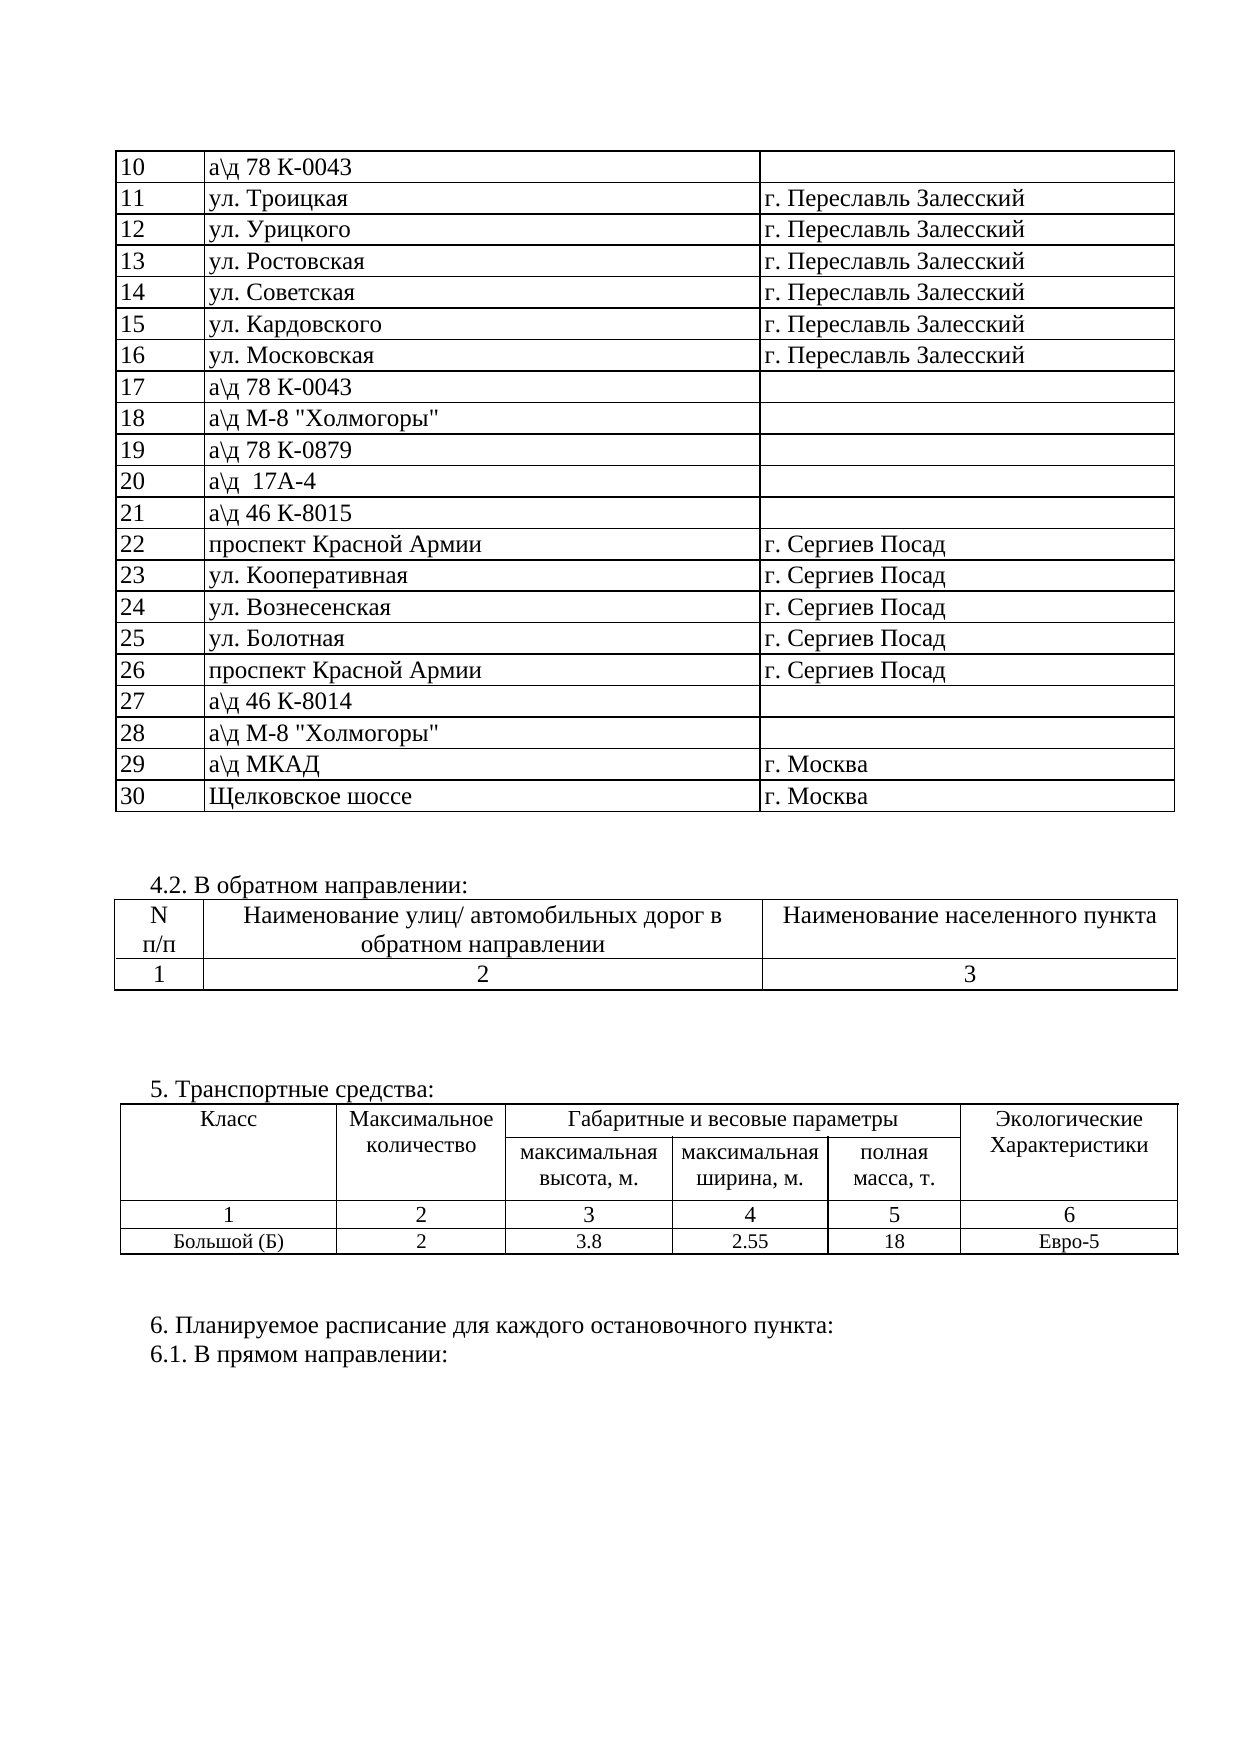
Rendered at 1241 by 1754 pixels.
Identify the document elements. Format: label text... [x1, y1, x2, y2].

table_cell г. Сергиев Посад [761, 655, 1174, 685]
table_cell максимальная ширина, м. [673, 1138, 827, 1200]
table_cell г. Москва [761, 749, 1174, 779]
table_cell ул. Кооперативная [205, 561, 759, 590]
table_header Экологические Характеристики [961, 1105, 1177, 1200]
table_cell Большой (Б) [121, 1229, 336, 1253]
table_cell проспект Красной Армии [205, 655, 759, 685]
table_header Габаритные и весовые параметры [506, 1105, 960, 1136]
table_cell 18 [829, 1229, 960, 1253]
table_cell г. Переславль Залесский [761, 340, 1174, 370]
table_cell 2.55 [673, 1229, 827, 1253]
table_cell 30 [117, 781, 204, 811]
table_header Класс [121, 1105, 336, 1200]
table_cell 22 [117, 529, 204, 559]
table_cell а\д 78 К-0043 [205, 372, 759, 402]
table_cell 12 [117, 215, 204, 244]
table_cell 15 [117, 309, 204, 339]
table_cell ул. Кардовского [205, 309, 759, 339]
table_cell ул. Болотная [205, 623, 759, 653]
table_cell 3 [763, 958, 1177, 989]
table_cell г. Сергиев Посад [761, 529, 1174, 559]
table_cell 29 [117, 749, 204, 779]
table_cell 13 [117, 246, 204, 276]
table_cell г. Сергиев Посад [761, 561, 1174, 590]
table_cell 11 [117, 183, 204, 213]
table_cell 17 [117, 372, 204, 402]
table_cell 10 [117, 152, 204, 181]
text 6. Планируемое расписание для каждого остановочного пункта: [150, 1310, 1090, 1339]
table_cell 24 [117, 592, 204, 622]
table_cell 20 [117, 466, 204, 496]
table_cell [761, 686, 1174, 716]
table_cell 2 [337, 1229, 505, 1253]
text 5. Транспортные средства: [150, 1074, 1090, 1103]
table_cell 25 [117, 623, 204, 653]
table_cell г. Переславль Залесский [761, 215, 1174, 244]
table_cell ул. Советская [205, 277, 759, 307]
table_cell Щелковское шоссе [205, 781, 759, 811]
table_cell [761, 466, 1174, 496]
table_cell г. Переславль Залесский [761, 183, 1174, 213]
table_header N п/п [115, 900, 203, 957]
text 4.2. В обратном направлении: [150, 870, 1090, 898]
table_cell ул. Урицкого [205, 215, 759, 244]
table_cell а\д 46 К-8014 [205, 686, 759, 716]
table_cell а\д 17А-4 [205, 466, 759, 496]
table_cell а\д 46 К-8015 [205, 498, 759, 527]
table_cell [761, 435, 1174, 464]
table_cell 27 [117, 686, 204, 716]
table_cell полная масса, т. [829, 1138, 960, 1200]
table_cell 26 [117, 655, 204, 685]
table_cell проспект Красной Армии [205, 529, 759, 559]
table_cell 2 [337, 1201, 505, 1228]
table_cell г. Москва [761, 781, 1174, 811]
table_cell г. Переславль Залесский [761, 309, 1174, 339]
text 6.1. В прямом направлении: [150, 1339, 1090, 1367]
table_cell г. Переславль Залесский [761, 246, 1174, 276]
table_cell [761, 152, 1174, 181]
table_cell г. Сергиев Посад [761, 623, 1174, 653]
table_cell 3 [506, 1201, 672, 1228]
table_cell ул. Московская [205, 340, 759, 370]
table_cell 1 [115, 959, 203, 989]
table_cell [761, 403, 1174, 433]
table_cell 16 [117, 340, 204, 370]
table_cell [761, 372, 1174, 402]
table_cell 14 [117, 277, 204, 307]
table_cell 1 [121, 1201, 336, 1228]
table_cell 3.8 [506, 1229, 672, 1253]
table_cell 28 [117, 718, 204, 748]
table_cell а\д 78 К-0879 [205, 435, 759, 464]
table_header Наименование населенного пункта [763, 900, 1177, 957]
table_cell ул. Троицкая [205, 183, 759, 213]
table_cell г. Переславль Залесский [761, 277, 1174, 307]
table_cell 21 [117, 498, 204, 527]
table_cell [761, 718, 1174, 748]
table_cell а\д М-8 "Холмогоры" [205, 403, 759, 433]
table_cell 5 [829, 1201, 960, 1228]
table_cell 2 [204, 959, 762, 989]
table_header Максимальное количество [337, 1105, 505, 1200]
table_cell максимальная высота, м. [506, 1138, 672, 1200]
table_cell 18 [117, 403, 204, 433]
table_cell г. Сергиев Посад [761, 592, 1174, 622]
table_cell а\д МКАД [205, 749, 759, 779]
table_cell 19 [117, 435, 204, 464]
table_cell Евро-5 [961, 1229, 1177, 1253]
table_cell ул. Вознесенская [205, 592, 759, 622]
table_cell 6 [961, 1201, 1177, 1228]
table_cell 23 [117, 561, 204, 590]
table_cell ул. Ростовская [205, 246, 759, 276]
table_cell а\д 78 К-0043 [205, 152, 759, 181]
table_header Наименование улиц/ автомобильных дорог в обратном направлении [204, 900, 762, 957]
table_cell а\д М-8 "Холмогоры" [205, 718, 759, 748]
table_cell [761, 498, 1174, 527]
table_cell 4 [673, 1201, 827, 1228]
